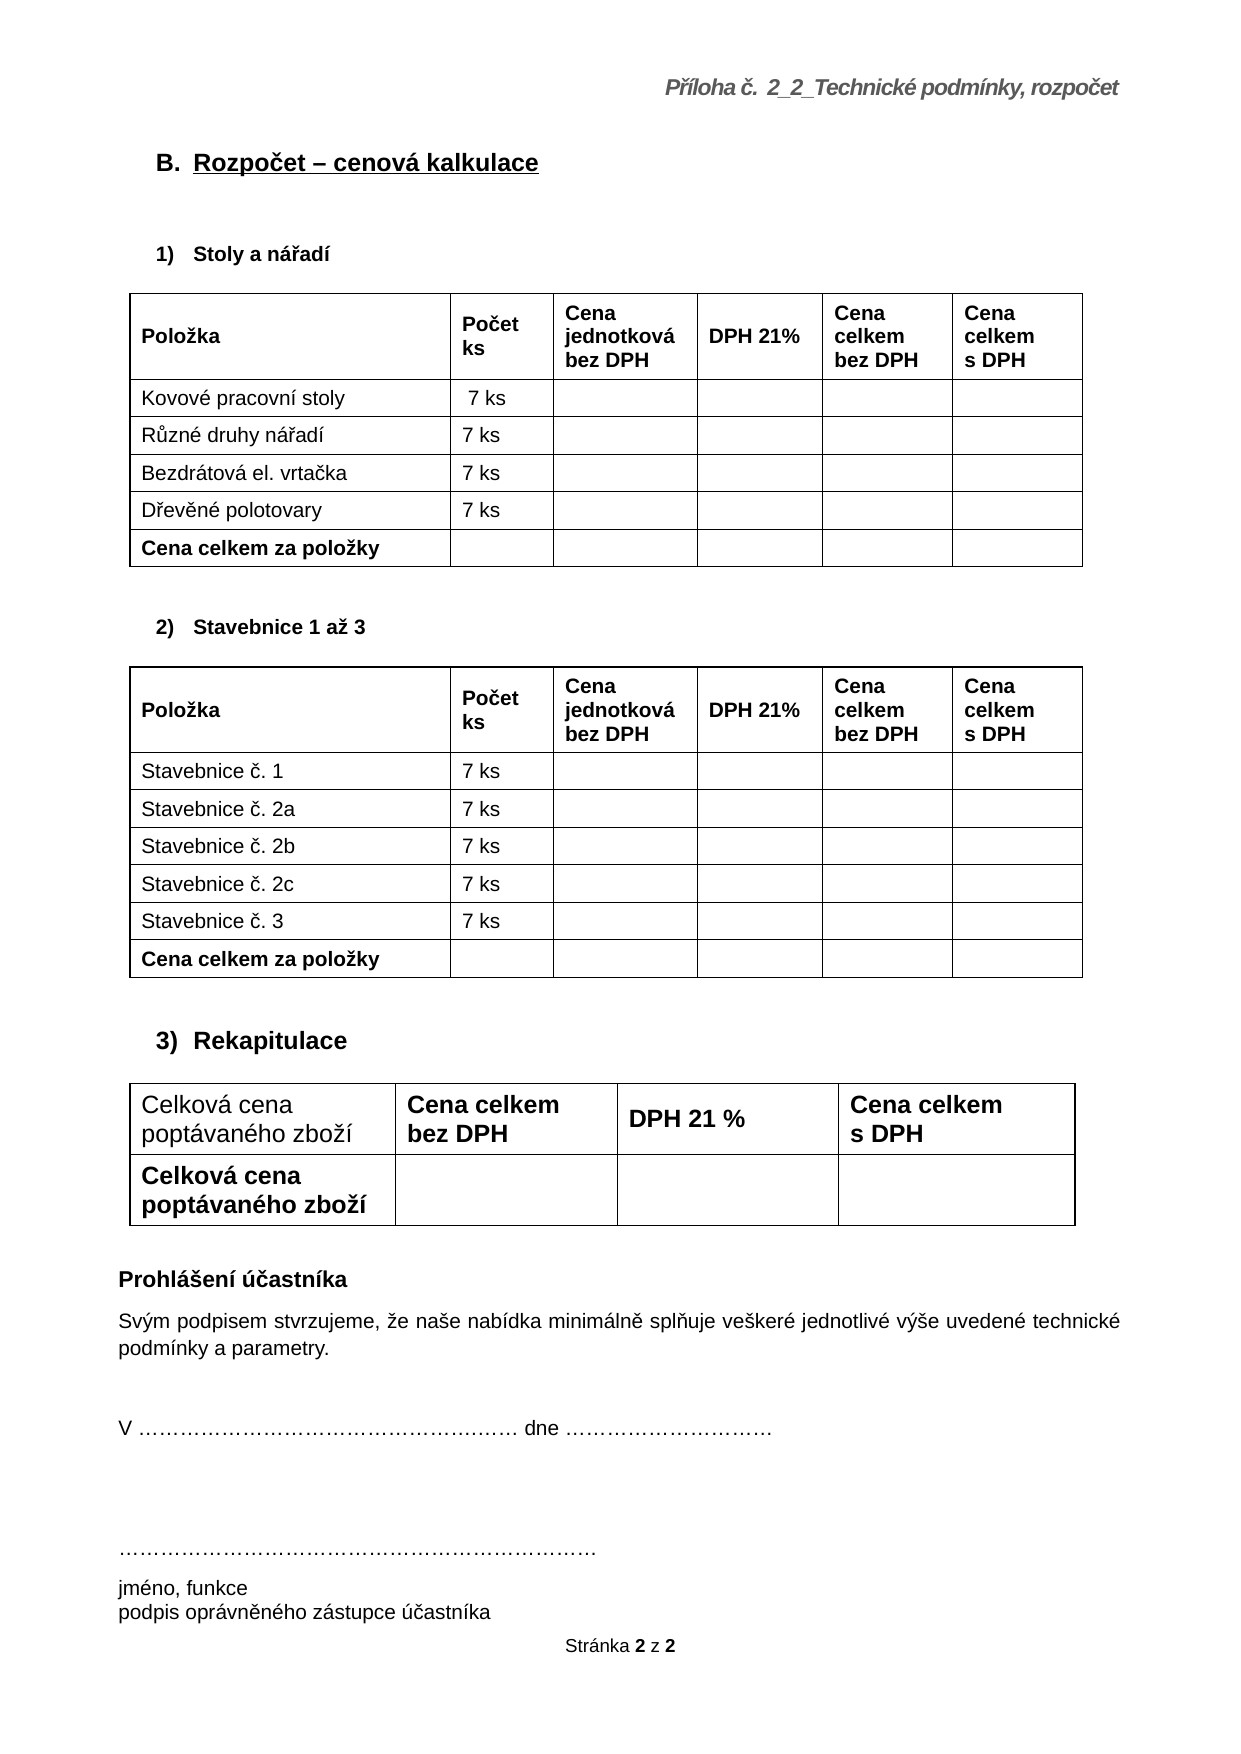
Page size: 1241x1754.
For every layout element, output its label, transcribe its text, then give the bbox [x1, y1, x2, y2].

table_cell [698, 530, 822, 566]
table_header Položka [131, 668, 450, 752]
table_cell [953, 380, 1082, 416]
table_cell [554, 865, 697, 902]
table_cell 7 ks [451, 455, 553, 491]
table_cell [823, 865, 952, 902]
table_cell [698, 380, 822, 416]
table_cell [823, 492, 952, 528]
list Stavebnice 1 až 3 [156, 615, 1122, 639]
list Rozpočet – cenová kalkulace [156, 148, 1122, 176]
subtitle Prohlášení účastníka [118, 1266, 1122, 1292]
table_cell [953, 417, 1082, 453]
table_cell [953, 790, 1082, 827]
table_cell 7 ks [451, 492, 553, 528]
text Svým podpisem stvrzujeme, že naše nabídka minimálně splňuje veškeré jednotlivé výše uvedené technické podmínky a parametry. [118, 1308, 1122, 1360]
table_cell [396, 1155, 617, 1225]
table_header Cena jednotková bez DPH [554, 294, 697, 378]
text V ………………………………………….…… dne ………………………… [118, 1416, 1122, 1440]
table_cell Celková cena poptávaného zboží [131, 1155, 395, 1225]
table_header Celková cena poptávaného zboží [131, 1084, 395, 1154]
table_header DPH 21% [698, 294, 822, 378]
table_header Cena celkem s DPH [953, 294, 1082, 378]
table_cell [698, 790, 822, 827]
table_cell [698, 455, 822, 491]
table_header Počet ks [451, 668, 553, 752]
table_cell Kovové pracovní stoly [131, 380, 450, 416]
table_header Cena celkem bez DPH [823, 668, 952, 752]
table_cell [698, 903, 822, 939]
table_cell [953, 492, 1082, 528]
table_cell 7 ks [451, 753, 553, 789]
list Rekapitulace [156, 1026, 1122, 1054]
table_cell [823, 455, 952, 491]
table_cell [823, 753, 952, 789]
table_cell [698, 865, 822, 902]
table_cell [554, 828, 697, 864]
table_cell [554, 417, 697, 453]
table_cell Stavebnice č. 2c [131, 865, 450, 902]
table_cell Cena celkem za položky [131, 940, 450, 977]
table_cell 7 ks [451, 828, 553, 864]
table_cell 7 ks [451, 417, 553, 453]
table_cell 7 ks [451, 865, 553, 902]
table_cell [554, 530, 697, 566]
table_cell [451, 530, 553, 566]
table_cell [554, 940, 697, 977]
table_cell Bezdrátová el. vrtačka [131, 455, 450, 491]
table_header Cena celkem bez DPH [396, 1084, 617, 1154]
table_cell [953, 903, 1082, 939]
table_cell [953, 455, 1082, 491]
table_cell [823, 417, 952, 453]
table_cell Stavebnice č. 2a [131, 790, 450, 827]
table_cell [823, 828, 952, 864]
table_cell [823, 530, 952, 566]
table_cell [698, 940, 822, 977]
table_header DPH 21 % [618, 1084, 838, 1154]
table_cell [823, 940, 952, 977]
table_cell Stavebnice č. 2b [131, 828, 450, 864]
text jméno, funkce [118, 1576, 1122, 1600]
table_header Cena jednotková bez DPH [554, 668, 697, 752]
table_cell [554, 903, 697, 939]
table_cell [823, 380, 952, 416]
table_header Cena celkem s DPH [953, 668, 1082, 752]
table_cell [823, 790, 952, 827]
table_cell [953, 753, 1082, 789]
table_cell Různé druhy nářadí [131, 417, 450, 453]
table_cell [554, 380, 697, 416]
table_cell [698, 753, 822, 789]
table_cell Stavebnice č. 1 [131, 753, 450, 789]
table_header DPH 21% [698, 668, 822, 752]
text …………………………………………………………… [118, 1536, 1122, 1560]
table_cell [618, 1155, 838, 1225]
table_header Počet ks [451, 294, 553, 378]
table_cell 7 ks [451, 790, 553, 827]
table_cell [698, 828, 822, 864]
table_header Položka [131, 294, 450, 378]
table_header Cena celkem bez DPH [823, 294, 952, 378]
table_cell [953, 530, 1082, 566]
table_cell [451, 940, 553, 977]
table_cell [554, 753, 697, 789]
table_cell [823, 903, 952, 939]
table_cell 7 ks [451, 903, 553, 939]
table_cell Stavebnice č. 3 [131, 903, 450, 939]
table_cell [953, 940, 1082, 977]
list Stoly a nářadí [156, 242, 1122, 266]
table_header Cena celkem s DPH [839, 1084, 1074, 1154]
table_cell 7 ks [451, 380, 553, 416]
table_cell Cena celkem za položky [131, 530, 450, 566]
table_cell Dřevěné polotovary [131, 492, 450, 528]
table_cell [953, 865, 1082, 902]
table_cell [698, 417, 822, 453]
text podpis oprávněného zástupce účastníka [118, 1600, 1122, 1624]
table_cell [698, 492, 822, 528]
table_cell [953, 828, 1082, 864]
table_cell [554, 455, 697, 491]
table_cell [554, 492, 697, 528]
table_cell [554, 790, 697, 827]
table_cell [839, 1155, 1074, 1225]
